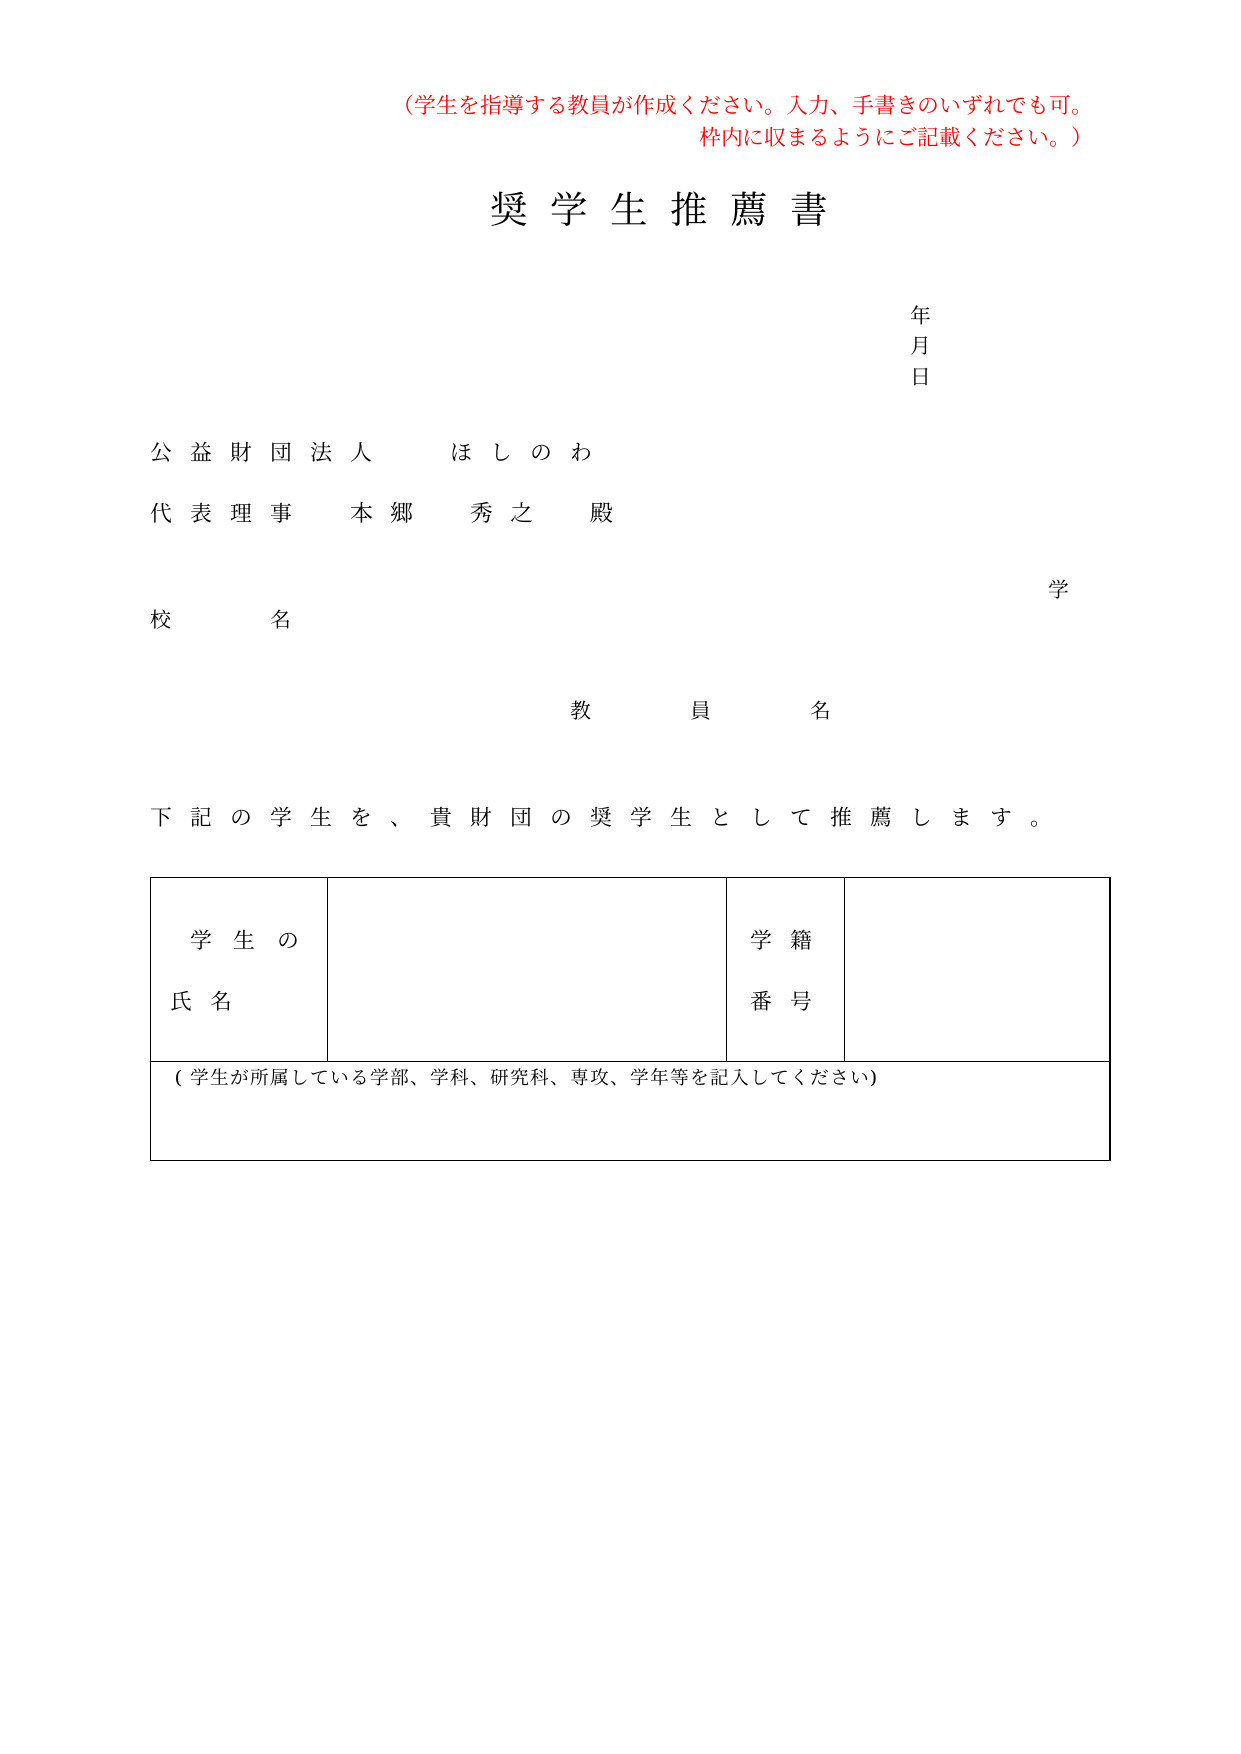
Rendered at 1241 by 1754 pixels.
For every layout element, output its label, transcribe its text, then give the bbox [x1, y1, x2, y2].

text 教 員 名 [150, 694, 1090, 725]
table_header 学籍番号 [727, 878, 844, 1061]
text 年 月 日 [894, 238, 1090, 390]
text 学 校 名 [150, 573, 1090, 634]
table_header [328, 878, 726, 1061]
table_header [845, 878, 1109, 1061]
text 公益財団法人 ほしのわ [150, 421, 1090, 482]
table_cell (学生が所属している学部、学科、研究科、専攻、学年等を記入してください) [151, 1062, 1109, 1160]
text 奨 学 生 推 薦 書 [150, 177, 1090, 238]
text 代表理事 本郷 秀之 殿 [150, 482, 1090, 542]
table_header 学生の氏名 [151, 878, 327, 1061]
text 下記の学生を、貴財団の奨学生として推薦します。 [150, 786, 1090, 847]
